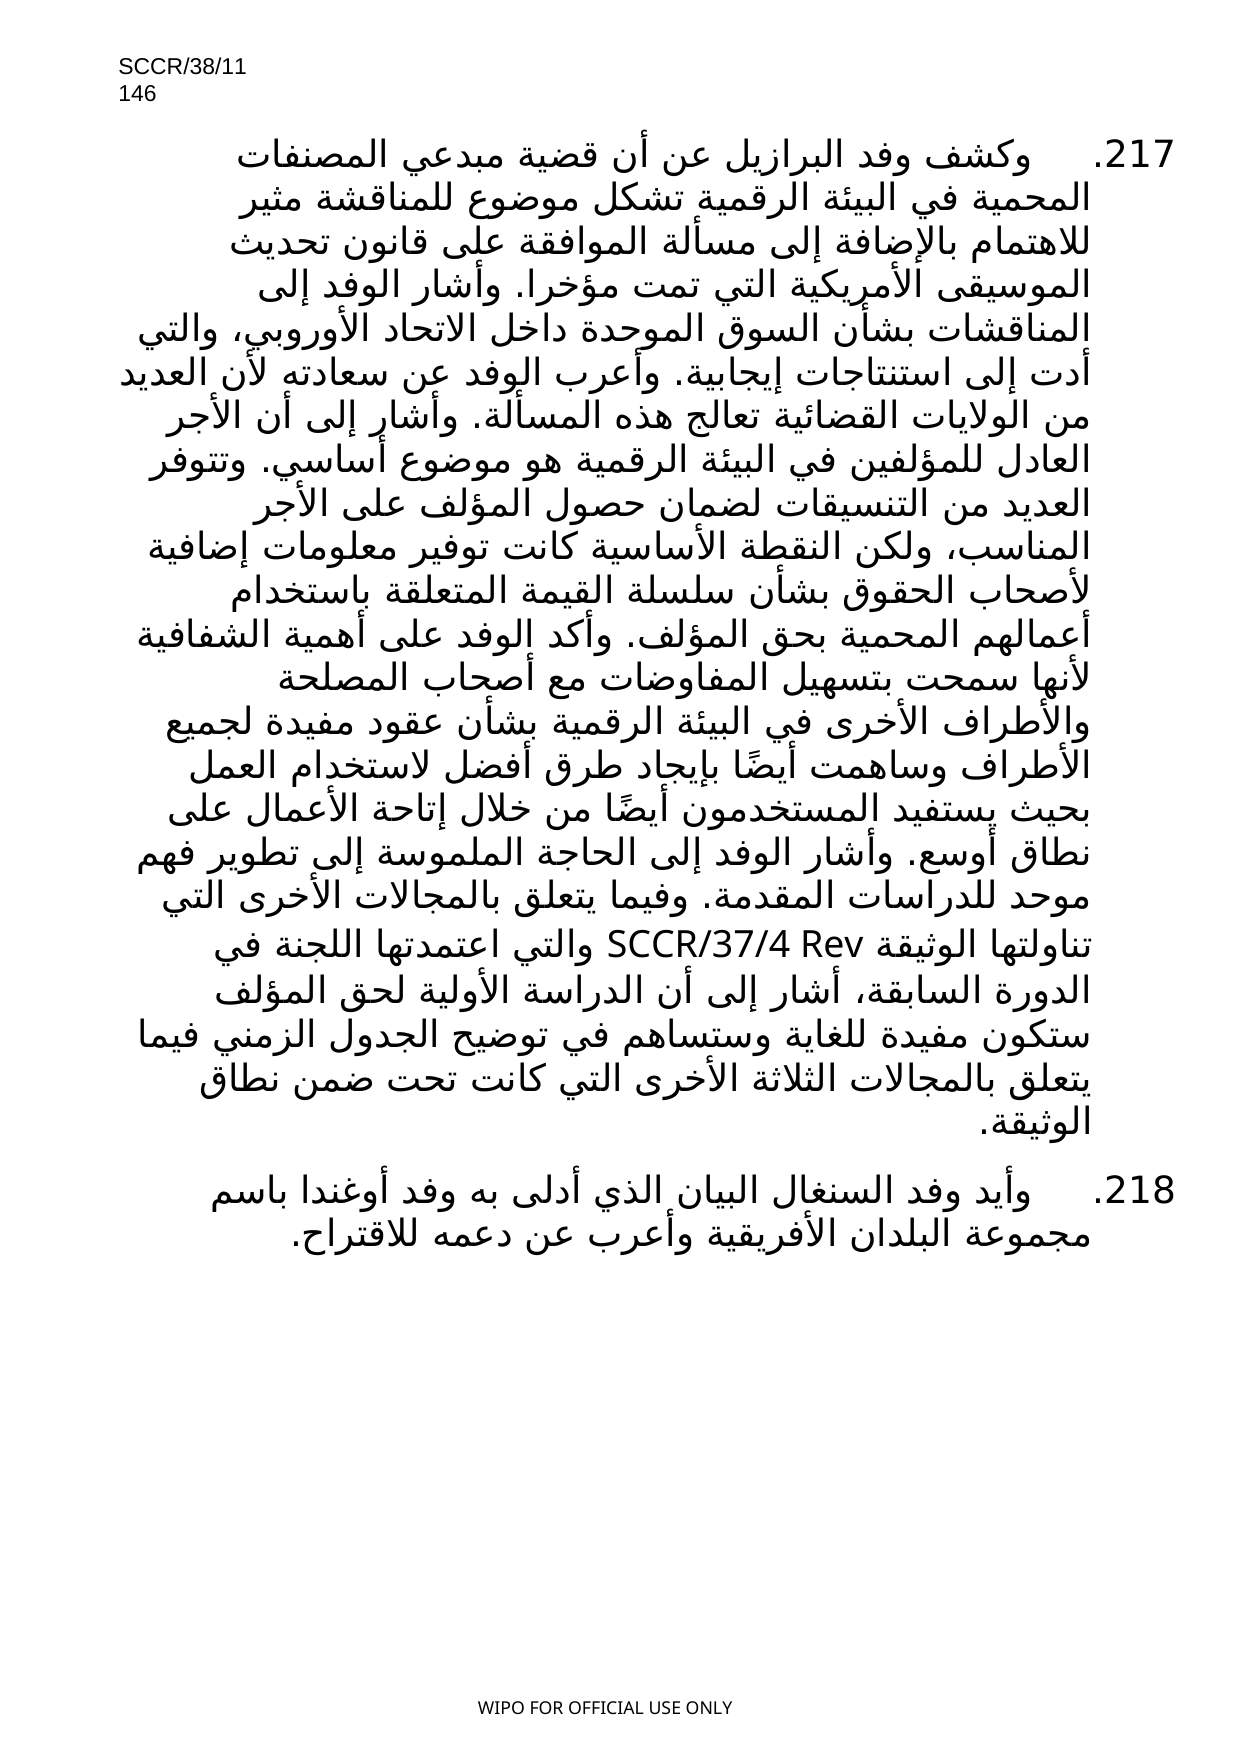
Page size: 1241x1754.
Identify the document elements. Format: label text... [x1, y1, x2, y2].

list وكشف وفد البرازيل عن أن قضية مبدعي المصنفات المحمية في البيئة الرقمية تشكل موضوع للمناقشة مثير للاهتمام بالإضافة إلى مسألة الموافقة على قانون تحديث الموسيقى الأمريكية التي تمت مؤخرا. وأشار الوفد إلى المناقشات بشأن السوق الموحدة داخل الاتحاد الأوروبي، والتي أدت إلى استنتاجات إيجابية. وأعرب الوفد عن سعادته لأن العديد من الولايات القضائية تعالج هذه المسألة. وأشار إلى أن الأجر العادل للمؤلفين في البيئة الرقمية هو موضوع أساسي. وتتوفر العديد من التنسيقات لضمان حصول المؤلف على الأجر المناسب، ولكن النقطة الأساسية كانت توفير معلومات إضافية لأصحاب الحقوق بشأن سلسلة القيمة المتعلقة باستخدام أعمالهم المحمية بحق المؤلف. وأكد الوفد على أهمية الشفافية لأنها سمحت بتسهيل المفاوضات مع أصحاب المصلحة والأطراف الأخرى في البيئة الرقمية بشأن عقود مفيدة لجميع الأطراف وساهمت أيضًا بإيجاد طرق أفضل لاستخدام العمل بحيث يستفيد المستخدمون أيضًا من خلال إتاحة الأعمال على نطاق أوسع. وأشار الوفد إلى الحاجة الملموسة إلى تطوير فهم موحد للدراسات المقدمة. وفيما يتعلق بالمجالات الأخرى التي تناولتها الوثيقة SCCR/37/4 Rev والتي اعتمدتها اللجنة في الدورة السابقة، أشار إلى أن الدراسة الأولية لحق المؤلف ستكون مفيدة للغاية وستساهم في توضيح الجدول الزمني فيما يتعلق بالمجالات الثلاثة الأخرى التي كانت تحت ضمن نطاق الوثيقة. [118, 132, 1092, 1143]
list وأيد وفد السنغال البيان الذي أدلى به وفد أوغندا باسم مجموعة البلدان الأفريقية وأعرب عن دعمه للاقتراح. [118, 1168, 1092, 1256]
